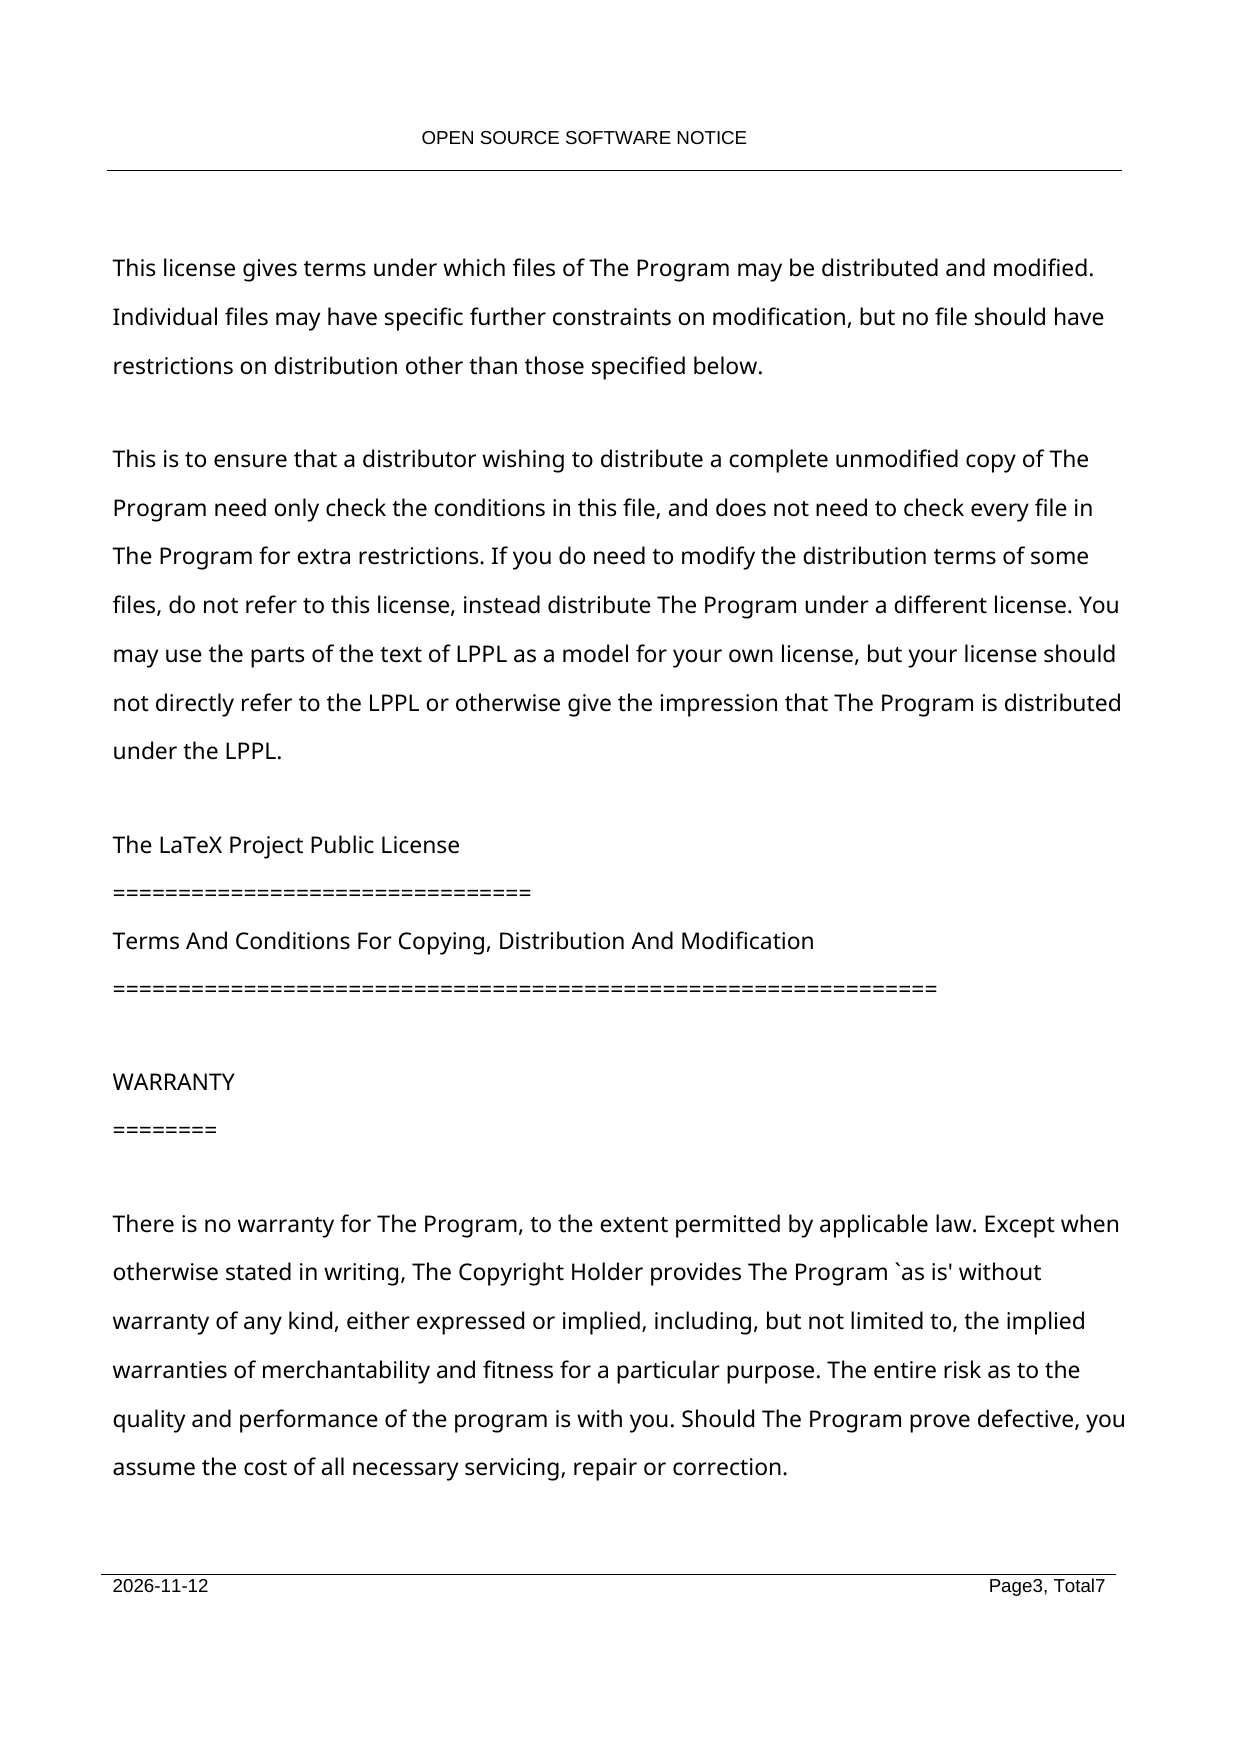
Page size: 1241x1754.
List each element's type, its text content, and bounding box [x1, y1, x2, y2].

text =============================================================== [112, 972, 1128, 1005]
text ================================ [112, 876, 1128, 908]
text The LaTeX Project Public License [112, 828, 1128, 860]
text Terms And Conditions For Copying, Distribution And Modification [112, 924, 1128, 957]
text WARRANTY [112, 1066, 1128, 1098]
text This is to ensure that a distributor wishing to distribute a complete unmodified copy of The Program need only check the conditions in this file, and does not need to check every file in The Program for extra restrictions. If you do need to modify the distribution terms of some files, do not refer to this license, instead distribute The Program under a different license. You may use the parts of the text of LPPL as a model for your own license, but your license should not directly refer to the LPPL or otherwise give the impression that The Program is distributed under the LPPL. [112, 442, 1128, 767]
text There is no warranty for The Program, to the extent permitted by applicable law. Except when otherwise stated in writing, The Copyright Holder provides The Program `as is' without warranty of any kind, either expressed or implied, including, but not limited to, the implied warranties of merchantability and fitness for a particular purpose. The entire risk as to the quality and performance of the program is with you. Should The Program prove defective, you assume the cost of all necessary servicing, repair or correction. [112, 1207, 1128, 1483]
text This license gives terms under which files of The Program may be distributed and modified. Individual files may have specific further constraints on modification, but no file should have restrictions on distribution other than those specified below. [112, 251, 1128, 381]
text ======== [112, 1114, 1128, 1146]
